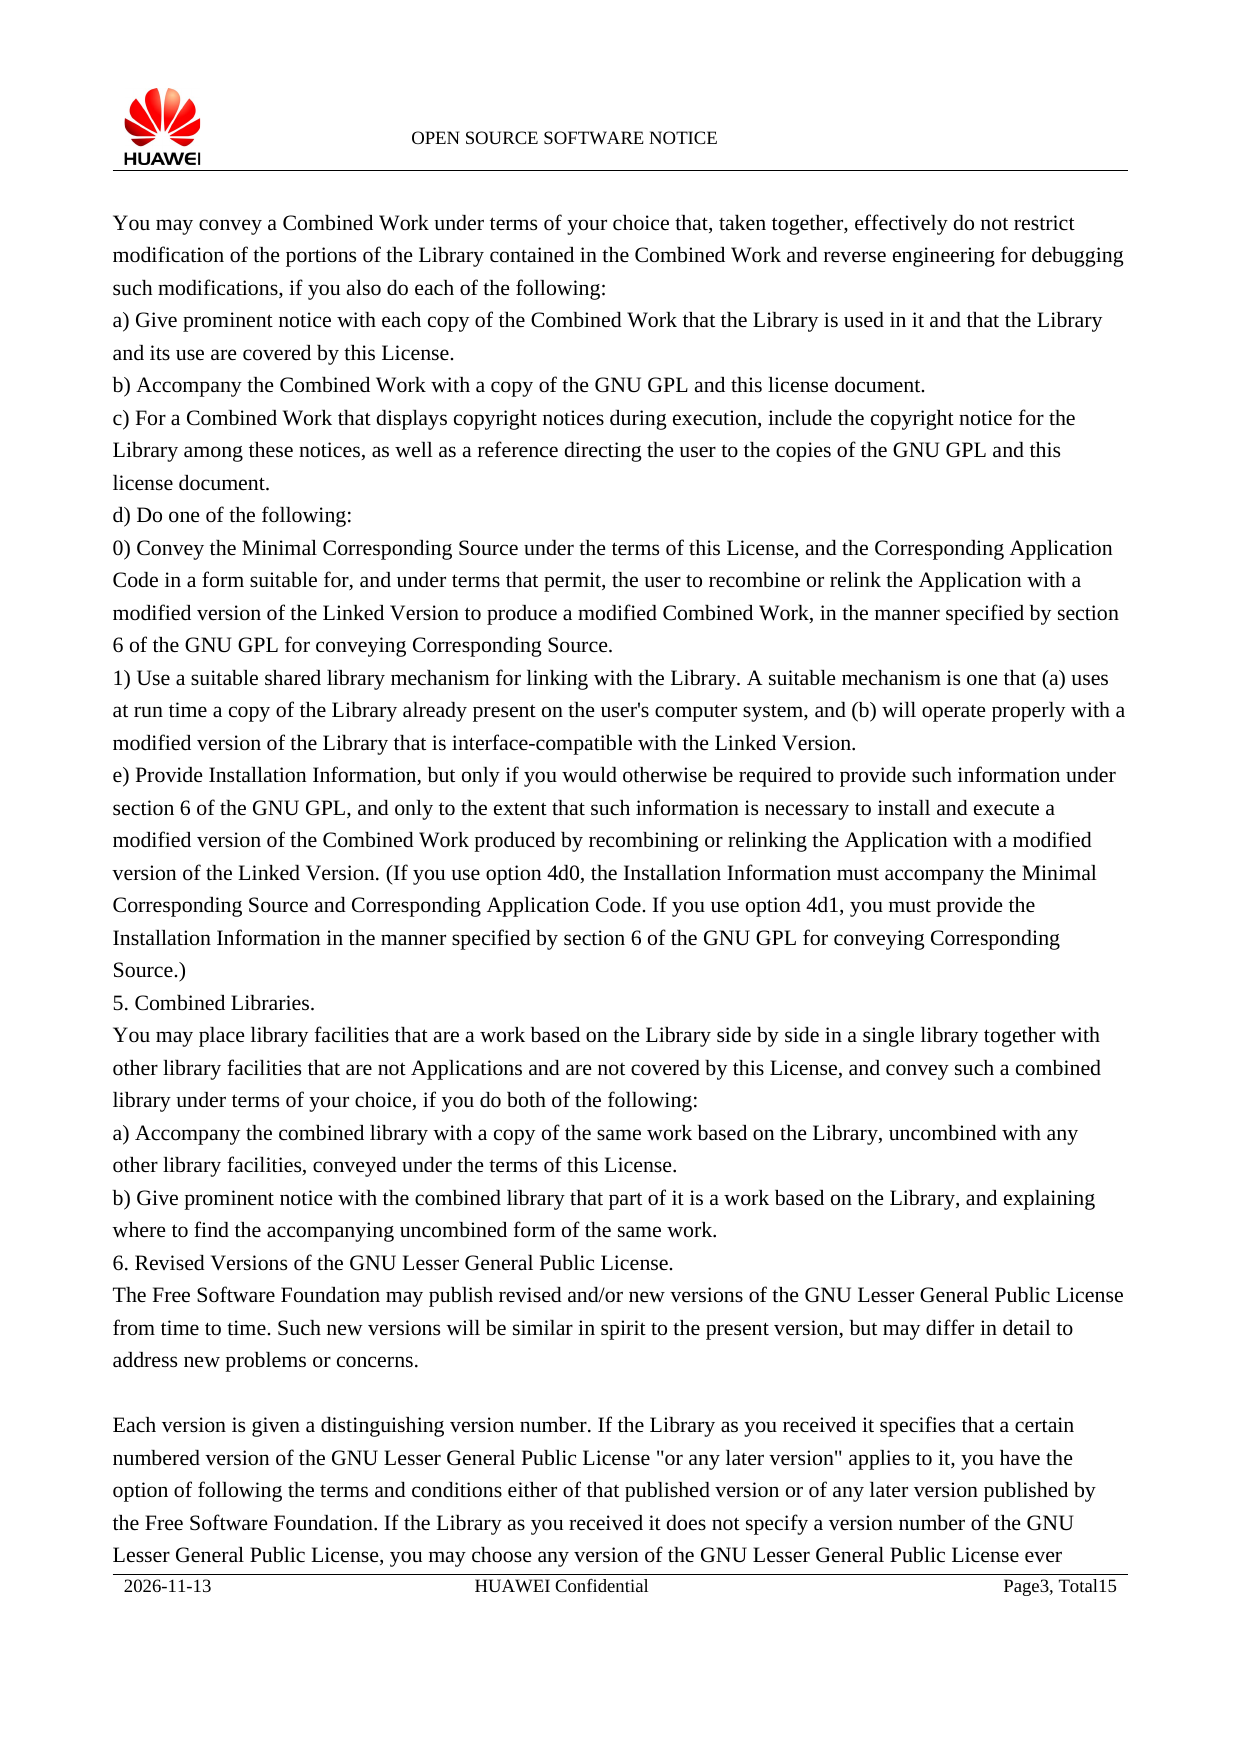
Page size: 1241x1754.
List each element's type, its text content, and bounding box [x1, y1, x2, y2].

text The Free Software Foundation may publish revised and/or new versions of the GNU Lesser General Public License from time to time. Such new versions will be similar in spirit to the present version, but may differ in detail to address new problems or concerns. [112, 1279, 1128, 1376]
text 5. Combined Libraries. [112, 986, 1128, 1019]
text d) Do one of the following: [112, 499, 1128, 531]
text 6. Revised Versions of the GNU Lesser General Public License. [112, 1246, 1128, 1279]
text c) For a Combined Work that displays copyright notices during execution, include the copyright notice for the Library among these notices, as well as a reference directing the user to the copies of the GNU GPL and this license document. [112, 401, 1128, 499]
picture [124, 88, 201, 165]
text You may convey a Combined Work under terms of your choice that, taken together, effectively do not restrict modification of the portions of the Library contained in the Combined Work and reverse engineering for debugging such modifications, if you also do each of the following: [112, 206, 1128, 304]
text a) Accompany the combined library with a copy of the same work based on the Library, uncombined with any other library facilities, conveyed under the terms of this License. [112, 1116, 1128, 1181]
text You may place library facilities that are a work based on the Library side by side in a single library together with other library facilities that are not Applications and are not covered by this License, and convey such a combined library under terms of your choice, if you do both of the following: [112, 1019, 1128, 1116]
text 1) Use a suitable shared library mechanism for linking with the Library. A suitable mechanism is one that (a) uses at run time a copy of the Library already present on the user's computer system, and (b) will operate properly with a modified version of the Library that is interface-compatible with the Linked Version. [112, 661, 1128, 759]
text b) Accompany the Combined Work with a copy of the GNU GPL and this license document. [112, 369, 1128, 401]
text a) Give prominent notice with each copy of the Combined Work that the Library is used in it and that the Library and its use are covered by this License. [112, 304, 1128, 369]
text 0) Convey the Minimal Corresponding Source under the terms of this License, and the Corresponding Application Code in a form suitable for, and under terms that permit, the user to recombine or relink the Application with a modified version of the Linked Version to produce a modified Combined Work, in the manner specified by section 6 of the GNU GPL for conveying Corresponding Source. [112, 531, 1128, 661]
text e) Provide Installation Information, but only if you would otherwise be required to provide such information under section 6 of the GNU GPL, and only to the extent that such information is necessary to install and execute a modified version of the Combined Work produced by recombining or relinking the Application with a modified version of the Linked Version. (If you use option 4d0, the Installation Information must accompany the Minimal Corresponding Source and Corresponding Application Code. If you use option 4d1, you must provide the Installation Information in the manner specified by section 6 of the GNU GPL for conveying Corresponding Source.) [112, 759, 1128, 986]
text b) Give prominent notice with the combined library that part of it is a work based on the Library, and explaining where to find the accompanying uncombined form of the same work. [112, 1181, 1128, 1246]
